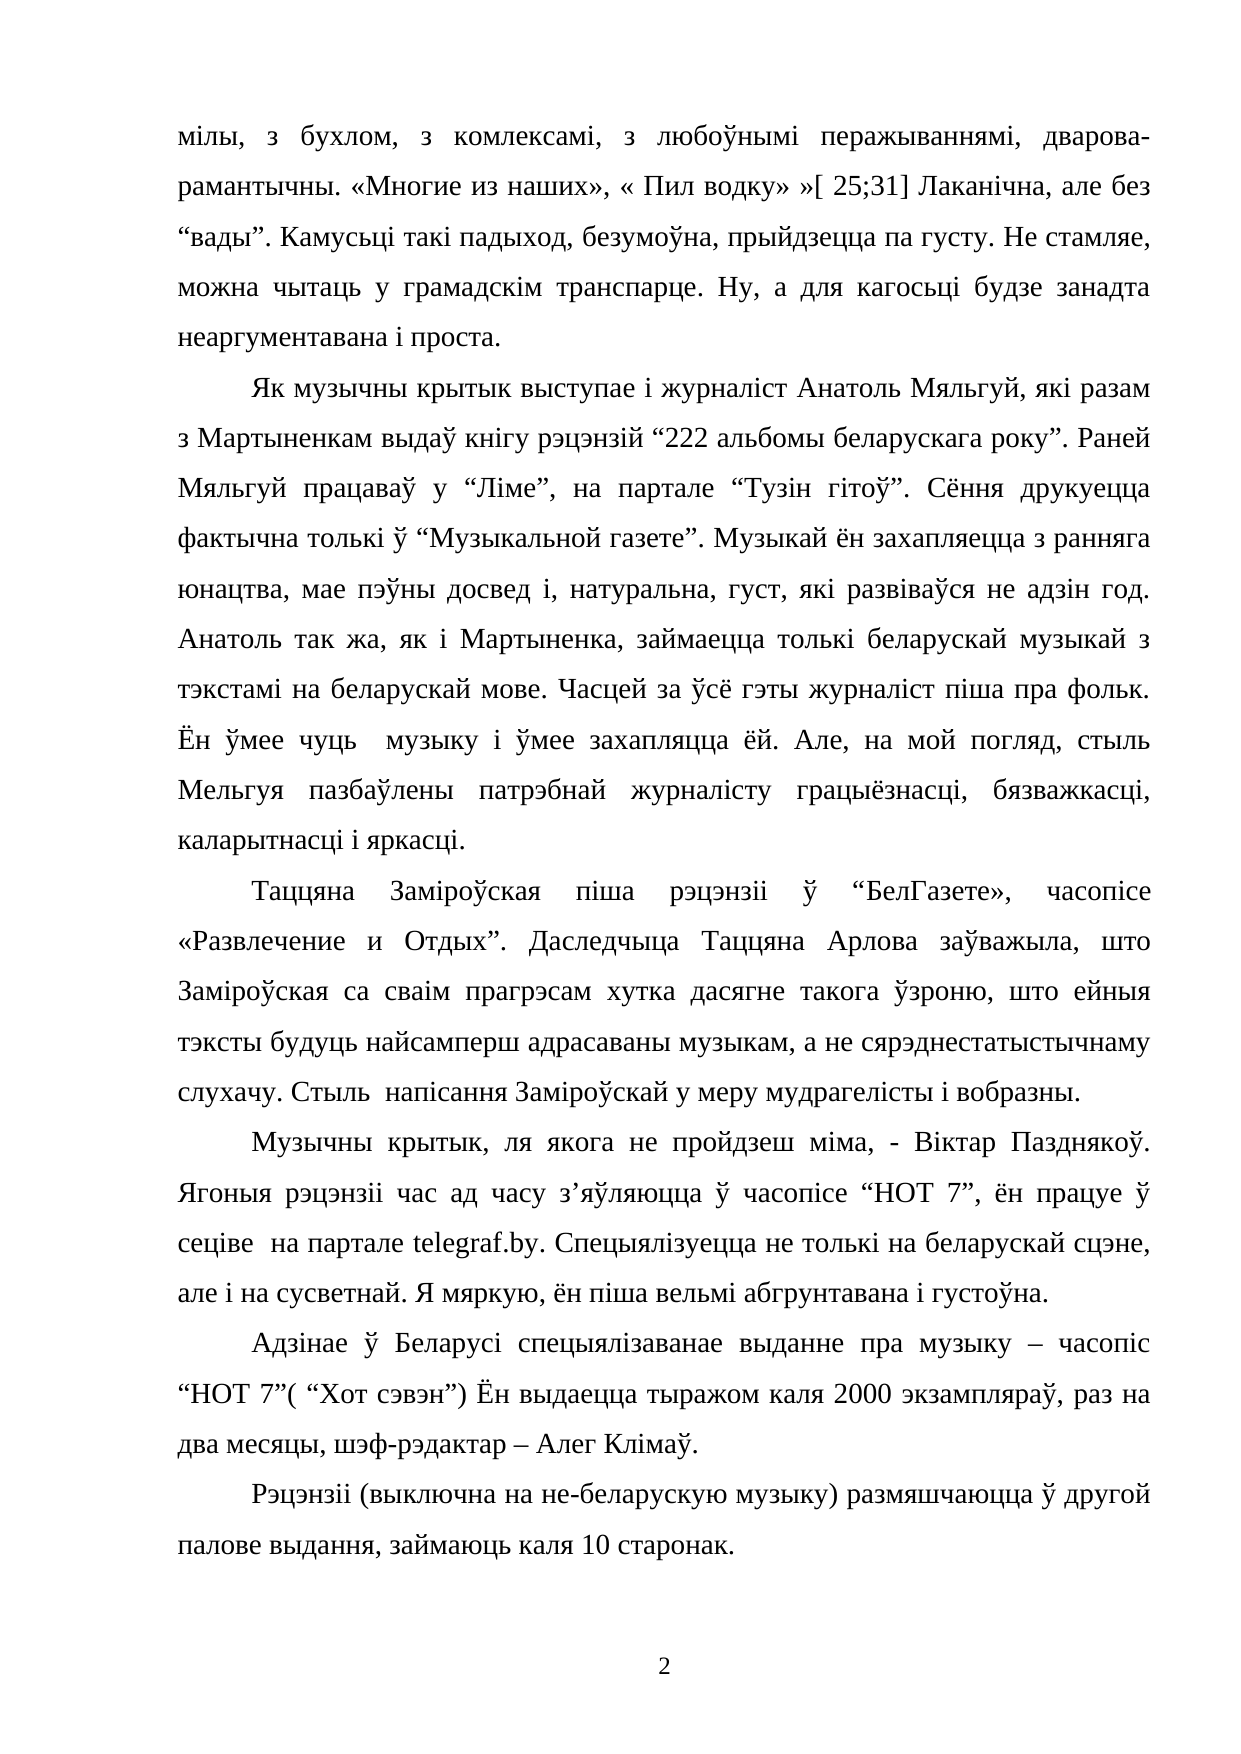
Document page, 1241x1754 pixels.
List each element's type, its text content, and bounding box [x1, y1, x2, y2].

text Таццяна Заміроўская піша рэцэнзіі ў “БелГазете», часопісе «Развлечение и Отдых”. Даследчыца Таццяна Арлова заўважыла, што Заміроўская са сваім прагрэсам хутка дасягне такога ўзроню, што ейныя тэксты будуць найсамперш адрасаваны музыкам, а не сярэднестатыстычнаму слухачу. Стыль напісання Заміроўскай у меру мудрагелісты і вобразны. [177, 873, 1152, 1108]
text Рэцэнзіі (выключна на не-беларускую музыку) размяшчаюцца ў другой палове выдання, займаюць каля 10 старонак. [177, 1477, 1152, 1560]
text Як музычны крытык выступае і журналіст Анатоль Мяльгуй, які разам з Мартыненкам выдаў кнігу рэцэнзій “222 альбомы беларускага року”. Раней Мяльгуй працаваў у “Ліме”, на партале “Тузін гітоў”. Сёння друкуецца фактычна толькі ў “Музыкальной газете”. Музыкай ён захапляецца з ранняга юнацтва, мае пэўны досвед і, натуральна, густ, які развіваўся не адзін год. Анатоль так жа, як і Мартыненка, займаецца толькі беларускай музыкай з тэкстамі на беларускай мове. Часцей за ўсё гэты журналіст піша пра фольк. Ён ўмее чуць музыку і ўмее захапляцца ёй. Але, на мой погляд, стыль Мельгуя пазбаўлены патрэбнай журналісту грацыёзнасці, бязважкасці, каларытнасці і яркасці. [177, 370, 1152, 856]
text Адзінае ў Беларусі спецыялізаванае выданне пра музыку – часопіс “HOT ( “Хот сэвэн”) Ён выдаецца тыражом каля 2000 экзампляраў, раз на два месяцы, шэф-рэдактар – Алег Клімаў. [177, 1326, 1152, 1460]
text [177, 118, 1152, 353]
text Музычны крытык, ля якога не пройдзеш міма, - Віктар Пазднякоў. Ягоныя рэцэнзіі час ад часу з’яўляюцца ў часопісе “НОТ , ён працуе ў сеціве на партале telegraf.by. Спецыялізуецца не толькі на беларускай сцэне, але і на сусветнай. Я мяркую, ён піша вельмі абгрунтавана і густоўна. [177, 1124, 1152, 1309]
